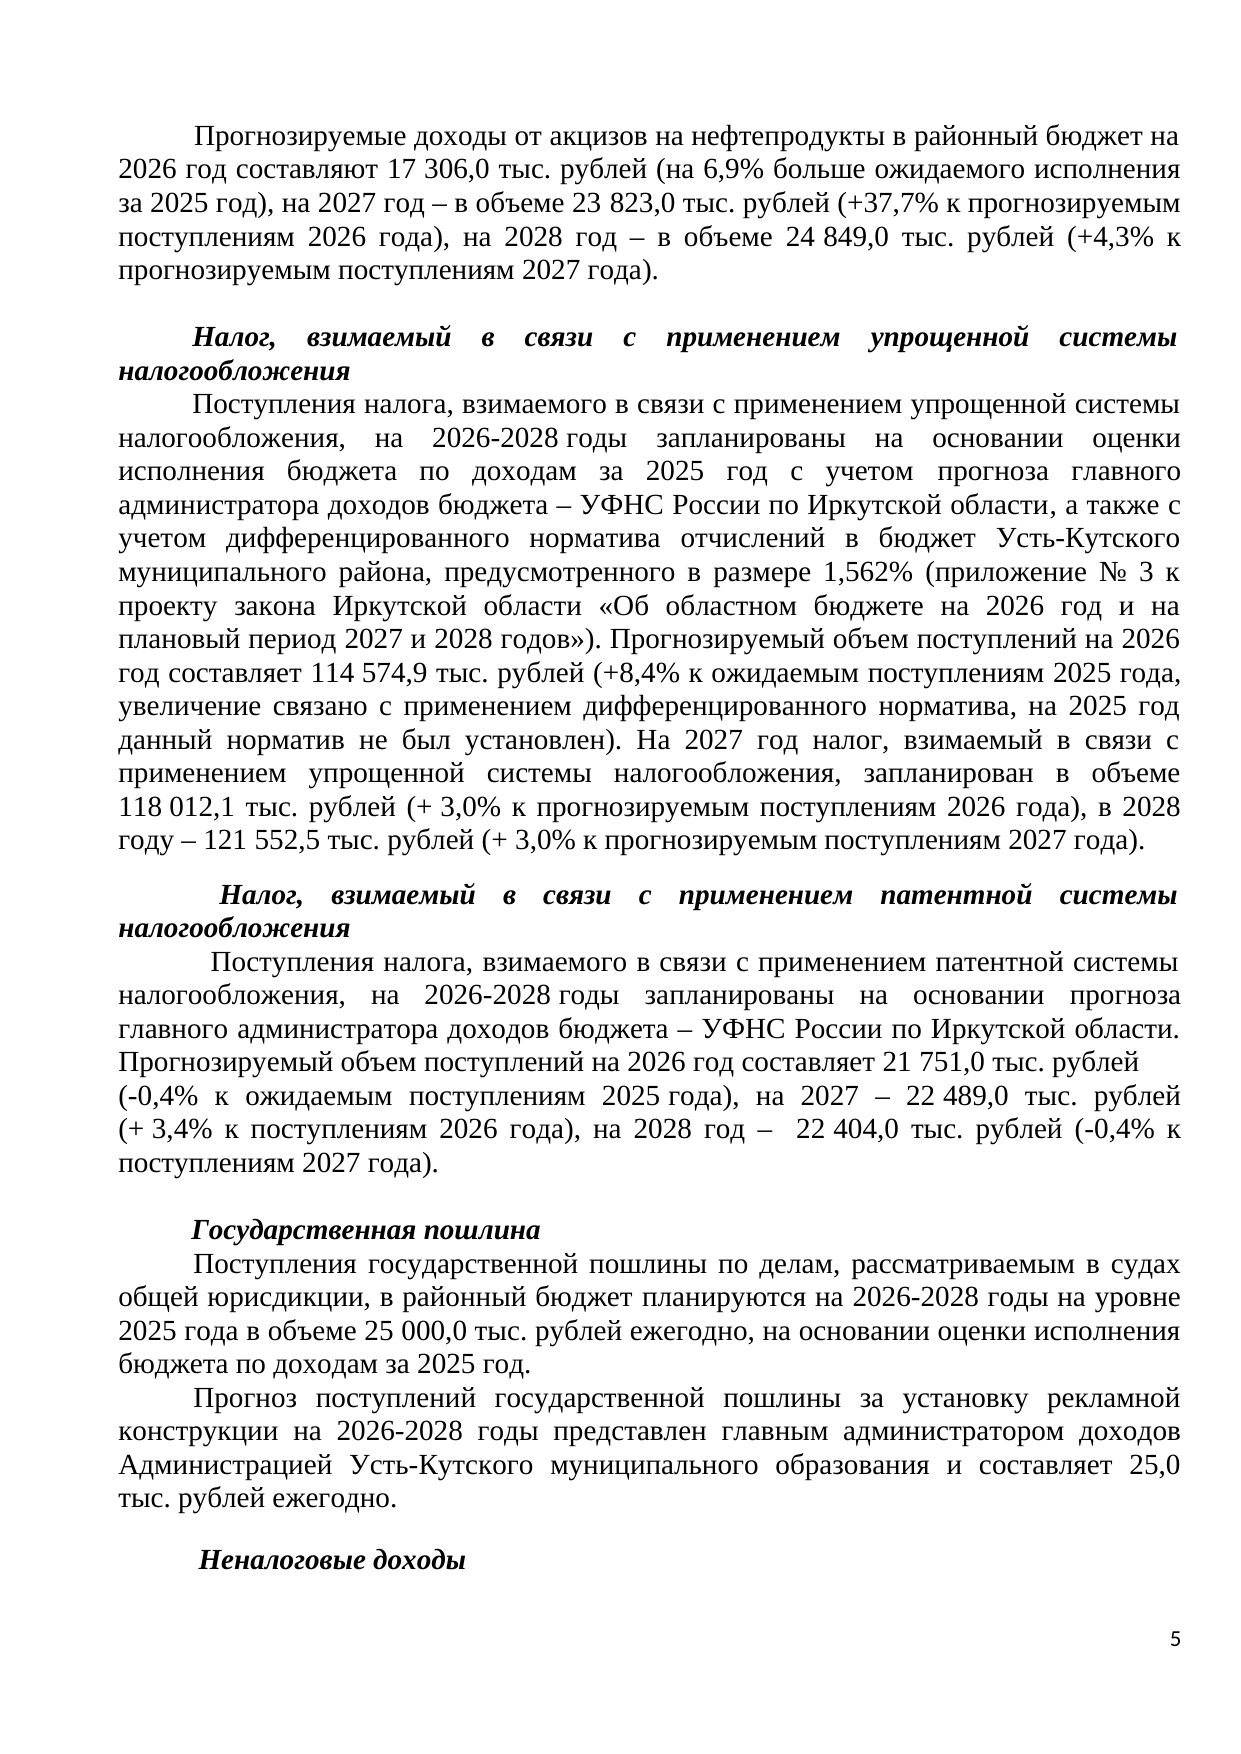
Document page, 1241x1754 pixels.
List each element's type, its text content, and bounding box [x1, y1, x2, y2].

text Поступления налога, взимаемого в связи с применением упрощенной системы налогообложения, на 2026-2028 годы запланированы на основании оценки исполнения бюджета по доходам за 2025 год с учетом прогноза главного администратора доходов бюджета – УФНС России по Иркутской области, а также с учетом дифференцированного норматива отчислений в бюджет Усть-Кутского муниципального района, предусмотренного в размере 1,562% (приложение № 3 к проекту закона Иркутской области «Об областном бюджете на 2026 год и на плановый период 2027 и 2028 годов»). Прогнозируемый объем поступлений на 2026 год составляет 114 574,9 тыс. рублей (+8,4% к ожидаемым поступлениям 2025 года, увеличение связано с применением дифференцированного норматива, на 2025 год данный норматив не был установлен). На 2027 год налог, взимаемый в связи с применением упрощенной системы налогообложения, запланирован в объеме 118 012,1 тыс. рублей (+ 3,0% к прогнозируемым поступлениям 2026 года), в 2028 году – 121 552,5 тыс. рублей (+ 3,0% к прогнозируемым поступлениям 2027 года). [118, 386, 1181, 856]
text Неналоговые доходы [118, 1542, 1181, 1576]
text Государственная пошлина [118, 1212, 1181, 1246]
text Прогнозируемые доходы от акцизов на нефтепродукты в районный бюджет на 2026 год составляют 17 306,0 тыс. рублей (на 6,9% больше ожидаемого исполнения за 2025 год), на 2027 год – в объеме 23 823,0 тыс. рублей (+37,7% к прогнозируемым поступлениям 2026 года), на 2028 год – в объеме 24 849,0 тыс. рублей (+4,3% к прогнозируемым поступлениям 2027 года). [118, 118, 1181, 286]
text Налог, взимаемый в связи с применением патентной системы налогообложения [118, 877, 1181, 944]
text Поступления государственной пошлины по делам, рассматриваемым в судах общей юрисдикции, в районный бюджет планируются на 2026-2028 годы на уровне 2025 года в объеме 25 000,0 тыс. рублей ежегодно, на основании оценки исполнения бюджета по доходам за 2025 год. [118, 1246, 1181, 1380]
text Налог, взимаемый в связи с применением упрощенной системы налогообложения [118, 319, 1181, 386]
text Прогноз поступлений государственной пошлины за установку рекламной конструкции на 2026-2028 годы представлен главным администратором доходов Администрацией Усть-Кутского муниципального образования и составляет 25,0 тыс. рублей ежегодно. [118, 1380, 1181, 1514]
text (-0,4% к ожидаемым поступлениям 2025 года), на 2027 – 22 489,0 тыс. рублей (+ 3,4% к поступлениям 2026 года), на 2028 год – 22 404,0 тыс. рублей (-0,4% к поступлениям 2027 года). [118, 1078, 1181, 1179]
text Поступления налога, взимаемого в связи с применением патентной системы налогообложения, на 2026-2028 годы запланированы на основании прогноза главного администратора доходов бюджета – УФНС России по Иркутской области. Прогнозируемый объем поступлений на 2026 год составляет 21 751,0 тыс. рублей [118, 944, 1181, 1078]
